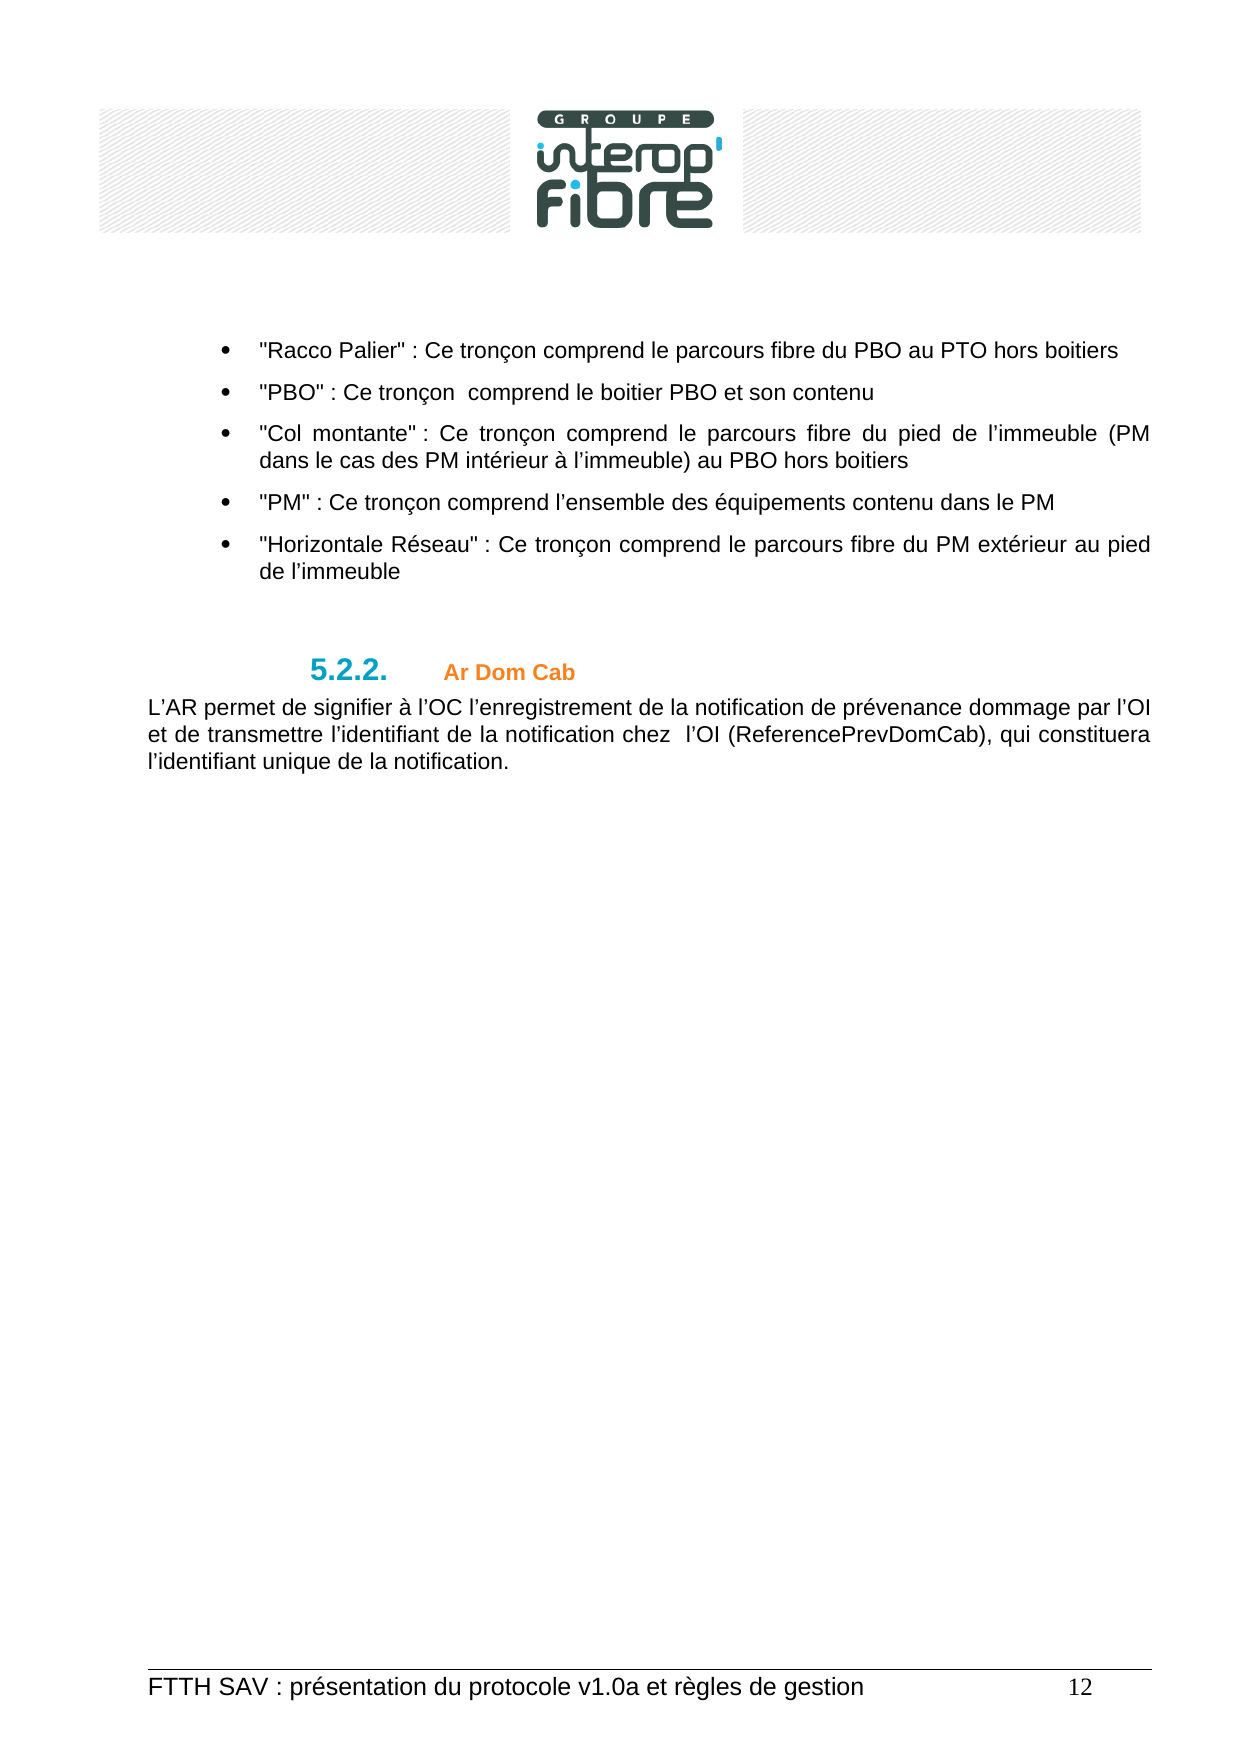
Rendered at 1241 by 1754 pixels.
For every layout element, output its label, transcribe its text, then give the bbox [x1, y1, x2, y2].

subtitle Ar Dom Cab [281, 651, 1152, 687]
list "Horizontale Réseau" : Ce tronçon comprend le parcours fibre du PM extérieur au pied de l’immeuble [222, 531, 1152, 585]
list "PM" : Ce tronçon comprend l’ensemble des équipements contenu dans le PM [222, 489, 1152, 516]
picture [44, 59, 1195, 280]
list "PBO" : Ce tronçon comprend le boitier PBO et son contenu [222, 378, 1152, 406]
list "Col montante" : Ce tronçon comprend le parcours fibre du pied de l’immeuble (PM dans le cas des PM intérieur à l’immeuble) au PBO hors boitiers [222, 420, 1152, 474]
list "Racco Palier" : Ce tronçon comprend le parcours fibre du PBO au PTO hors boitiers [222, 337, 1152, 364]
text L’AR permet de signifier à l’OC l’enregistrement de la notification de prévenance dommage par l’OI et de transmettre l’identifiant de la notification chez l’OI (ReferencePrevDomCab), qui constituera l’identifiant unique de la notification. [148, 694, 1152, 775]
